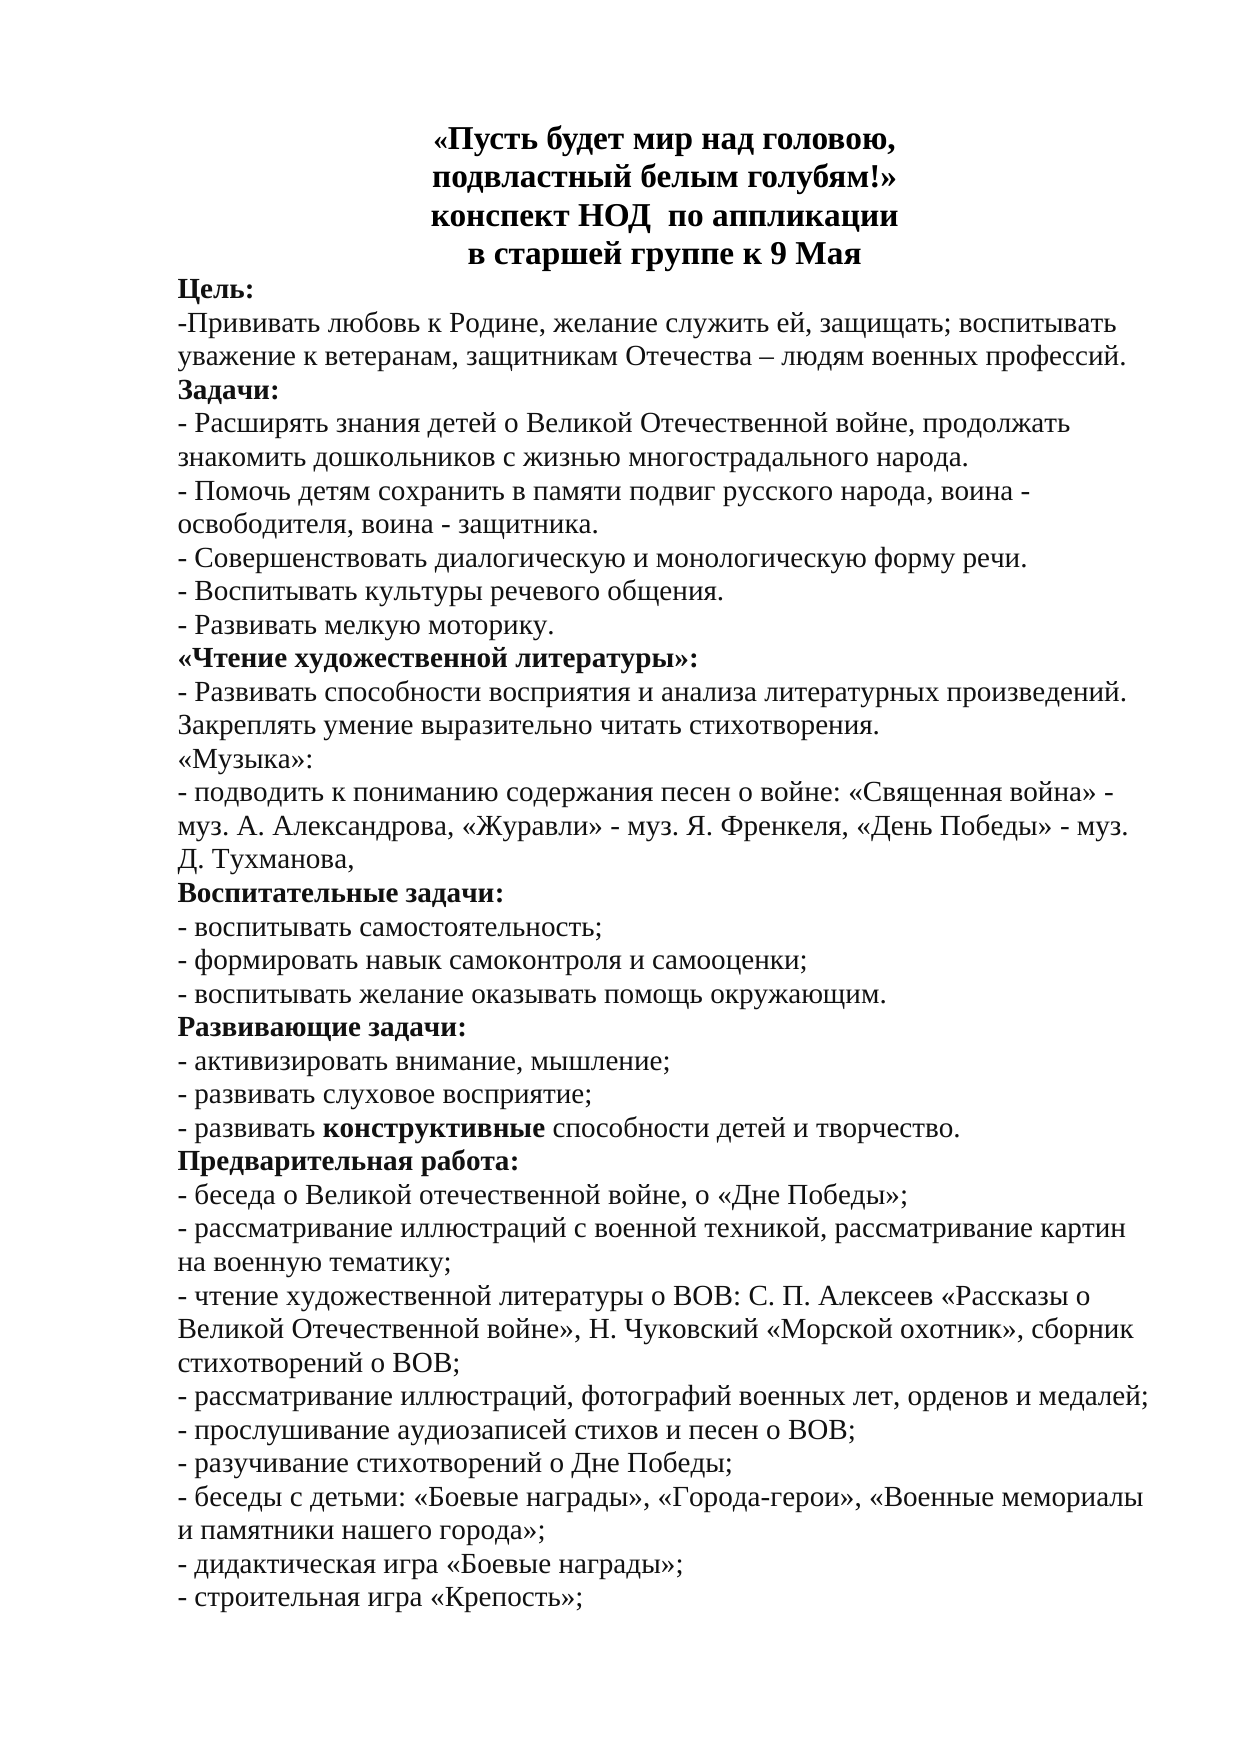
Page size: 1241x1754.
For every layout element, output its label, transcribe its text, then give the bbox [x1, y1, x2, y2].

text подвластный белым голубям!» [177, 156, 1152, 195]
text - Расширять знания детей о Великой Отечественной войне, продолжать знакомить дошкольников с жизнью многострадального народа. [177, 406, 1152, 473]
text - дидактическая игра «Боевые награды»; [177, 1546, 1152, 1579]
text Развивающие задачи: [177, 1009, 1152, 1043]
text - воспитывать самостоятельность; [177, 909, 1152, 942]
text - Развивать мелкую моторику. [177, 607, 1152, 640]
text «Музыка»: [177, 741, 1152, 774]
text конспект НОД по аппликации [177, 195, 1152, 233]
text - разучивание стихотворений о Дне Победы; [177, 1445, 1152, 1479]
text Задачи: [177, 372, 1152, 406]
text - строительная игра «Крепость»; [177, 1579, 1152, 1613]
text - Помочь детям сохранить в памяти подвиг русского народа, воина - освободителя, воина - защитника. [177, 473, 1152, 540]
text - беседы с детьми: «Боевые награды», «Города-герои», «Военные мемориалы и памятники нашего города»; [177, 1479, 1152, 1546]
text Воспитательные задачи: [177, 875, 1152, 909]
text - формировать навык самоконтроля и самооценки; [177, 942, 1152, 976]
text - чтение художественной литературы о ВОВ: С. П. Алексеев «Рассказы о Великой Отечественной войне», Н. Чуковский «Морской охотник», сборник стихотворений о ВОВ; [177, 1278, 1152, 1378]
text в старшей группе к 9 Мая [177, 233, 1152, 271]
text «Чтение художественной литературы»: [177, 640, 1152, 674]
text -Прививать любовь к Родине, желание служить ей, защищать; воспитывать уважение к ветеранам, защитникам Отечества – людям военных профессий. [177, 305, 1152, 372]
text - Совершенствовать диалогическую и монологическую форму речи. [177, 540, 1152, 573]
text - рассматривание иллюстраций, фотографий военных лет, орденов и медалей; [177, 1378, 1152, 1412]
text - беседа о Великой отечественной войне, о «Дне Победы»; [177, 1177, 1152, 1211]
text Предварительная работа: [177, 1143, 1152, 1177]
text - подводить к пониманию содержания песен о войне: «Священная война» - муз. А. Александрова, «Журавли» - муз. Я. Френкеля, «День Победы» - муз. Д. Тухманова, [177, 774, 1152, 875]
text «Пусть будет мир над головою, [177, 118, 1152, 156]
text - развивать конструктивные способности детей и творчество. [177, 1110, 1152, 1143]
text - воспитывать желание оказывать помощь окружающим. [177, 976, 1152, 1009]
text - Развивать способности восприятия и анализа литературных произведений. Закреплять умение выразительно читать стихотворения. [177, 674, 1152, 741]
text - активизировать внимание, мышление; [177, 1043, 1152, 1076]
text - рассматривание иллюстраций с военной техникой, рассматривание картин на военную тематику; [177, 1211, 1152, 1278]
text Цель: [177, 271, 1152, 305]
text - прослушивание аудиозаписей стихов и песен о ВОВ; [177, 1412, 1152, 1445]
text - Воспитывать культуры речевого общения. [177, 573, 1152, 607]
text - развивать слуховое восприятие; [177, 1076, 1152, 1110]
